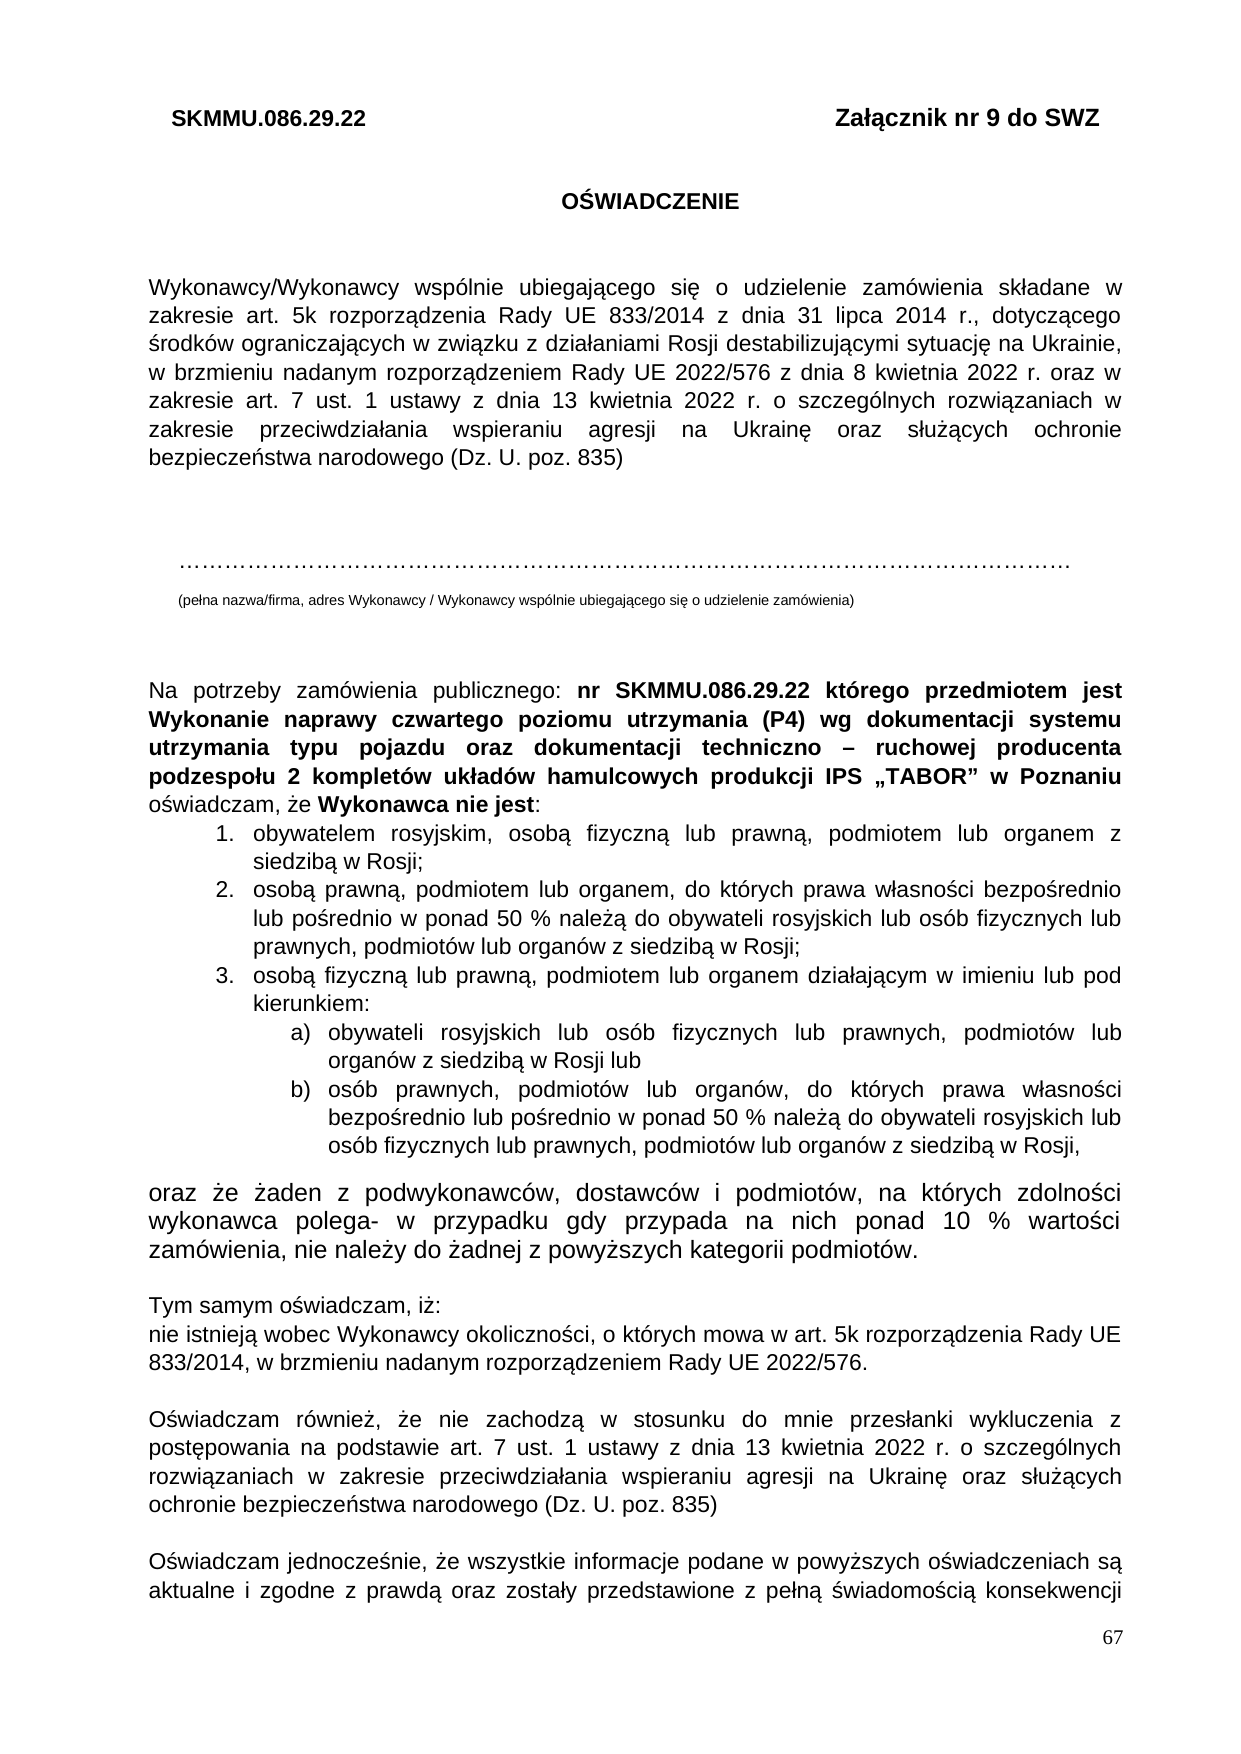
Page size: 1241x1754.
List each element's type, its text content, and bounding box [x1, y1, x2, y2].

list nie istnieją wobec Wykonawcy okoliczności, o których mowa w art. 5k rozporządzenia Rady UE 833/2014, w brzmieniu nadanym rozporządzeniem Rady UE 2022/576. [148, 1321, 1122, 1375]
list osobą prawną, podmiotem lub organem, do których prawa własności bezpośrednio lub pośrednio w ponad 50 % należą do obywateli rosyjskich lub osób fizycznych lub prawnych, podmiotów lub organów z siedzibą w Rosji; [215, 876, 1122, 960]
list Na potrzeby zamówienia publicznego: nr SKMMU.086.29.22 którego przedmiotem jest Wykonanie naprawy czwartego poziomu utrzymania (P4) wg dokumentacji systemu utrzymania typu pojazdu oraz dokumentacji techniczno – ruchowej producenta podzespołu 2 kompletów układów hamulcowych produkcji IPS „TABOR” w Poznaniu oświadczam, że Wykonawca nie jest: [148, 677, 1122, 817]
list osobą fizyczną lub prawną, podmiotem lub organem działającym w imieniu lub pod kierunkiem: [215, 962, 1122, 1017]
text SKMMU.086.29.22 Załącznik nr 9 do SWZ [148, 102, 1122, 131]
list OŚWIADCZENIE [178, 188, 1122, 214]
list ……………………………………………………………………………………………………… [178, 547, 1122, 573]
list Oświadczam również, że nie zachodzą w stosunku do mnie przesłanki wykluczenia z postępowania na podstawie art. 7 ust. 1 ustawy z dnia 13 kwietnia 2022 r. o szczególnych rozwiązaniach w zakresie przeciwdziałania wspieraniu agresji na Ukrainę oraz służących ochronie bezpieczeństwa narodowego (Dz. U. poz. 835) [148, 1406, 1122, 1518]
text (pełna nazwa/firma, adres Wykonawcy / Wykonawcy wspólnie ubiegającego się o udzielenie zamówienia) [148, 592, 1122, 621]
list Tym samym oświadczam, iż: [148, 1292, 1122, 1318]
text oraz że żaden z podwykonawców, dostawców i podmiotów, na których zdolności wykonawca polega- w przypadku gdy przypada na nich ponad 10 % wartości zamówienia, nie należy do żadnej z powyższych kategorii podmiotów. [148, 1177, 1122, 1264]
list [148, 1548, 1122, 1603]
list Wykonawcy/Wykonawcy wspólnie ubiegającego się o udzielenie zamówienia składane w zakresie art. 5k rozporządzenia Rady UE 833/2014 z dnia 31 lipca 2014 r., dotyczącego środków ograniczających w związku z działaniami Rosji destabilizującymi sytuację na Ukrainie, w brzmieniu nadanym rozporządzeniem Rady UE 2022/576 z dnia 8 kwietnia 2022 r. oraz w zakresie art. 7 ust. 1 ustawy z dnia 13 kwietnia 2022 r. o szczególnych rozwiązaniach w zakresie przeciwdziałania wspieraniu agresji na Ukrainę oraz służących ochronie bezpieczeństwa narodowego (Dz. U. poz. 835) [148, 273, 1122, 470]
list osób prawnych, podmiotów lub organów, do których prawa własności bezpośrednio lub pośrednio w ponad 50 % należą do obywateli rosyjskich lub osób fizycznych lub prawnych, podmiotów lub organów z siedzibą w Rosji, [290, 1076, 1122, 1159]
list obywateli rosyjskich lub osób fizycznych lub prawnych, podmiotów lub organów z siedzibą w Rosji lub [290, 1019, 1122, 1073]
list obywatelem rosyjskim, osobą fizyczną lub prawną, podmiotem lub organem z siedzibą w Rosji; [215, 819, 1122, 874]
